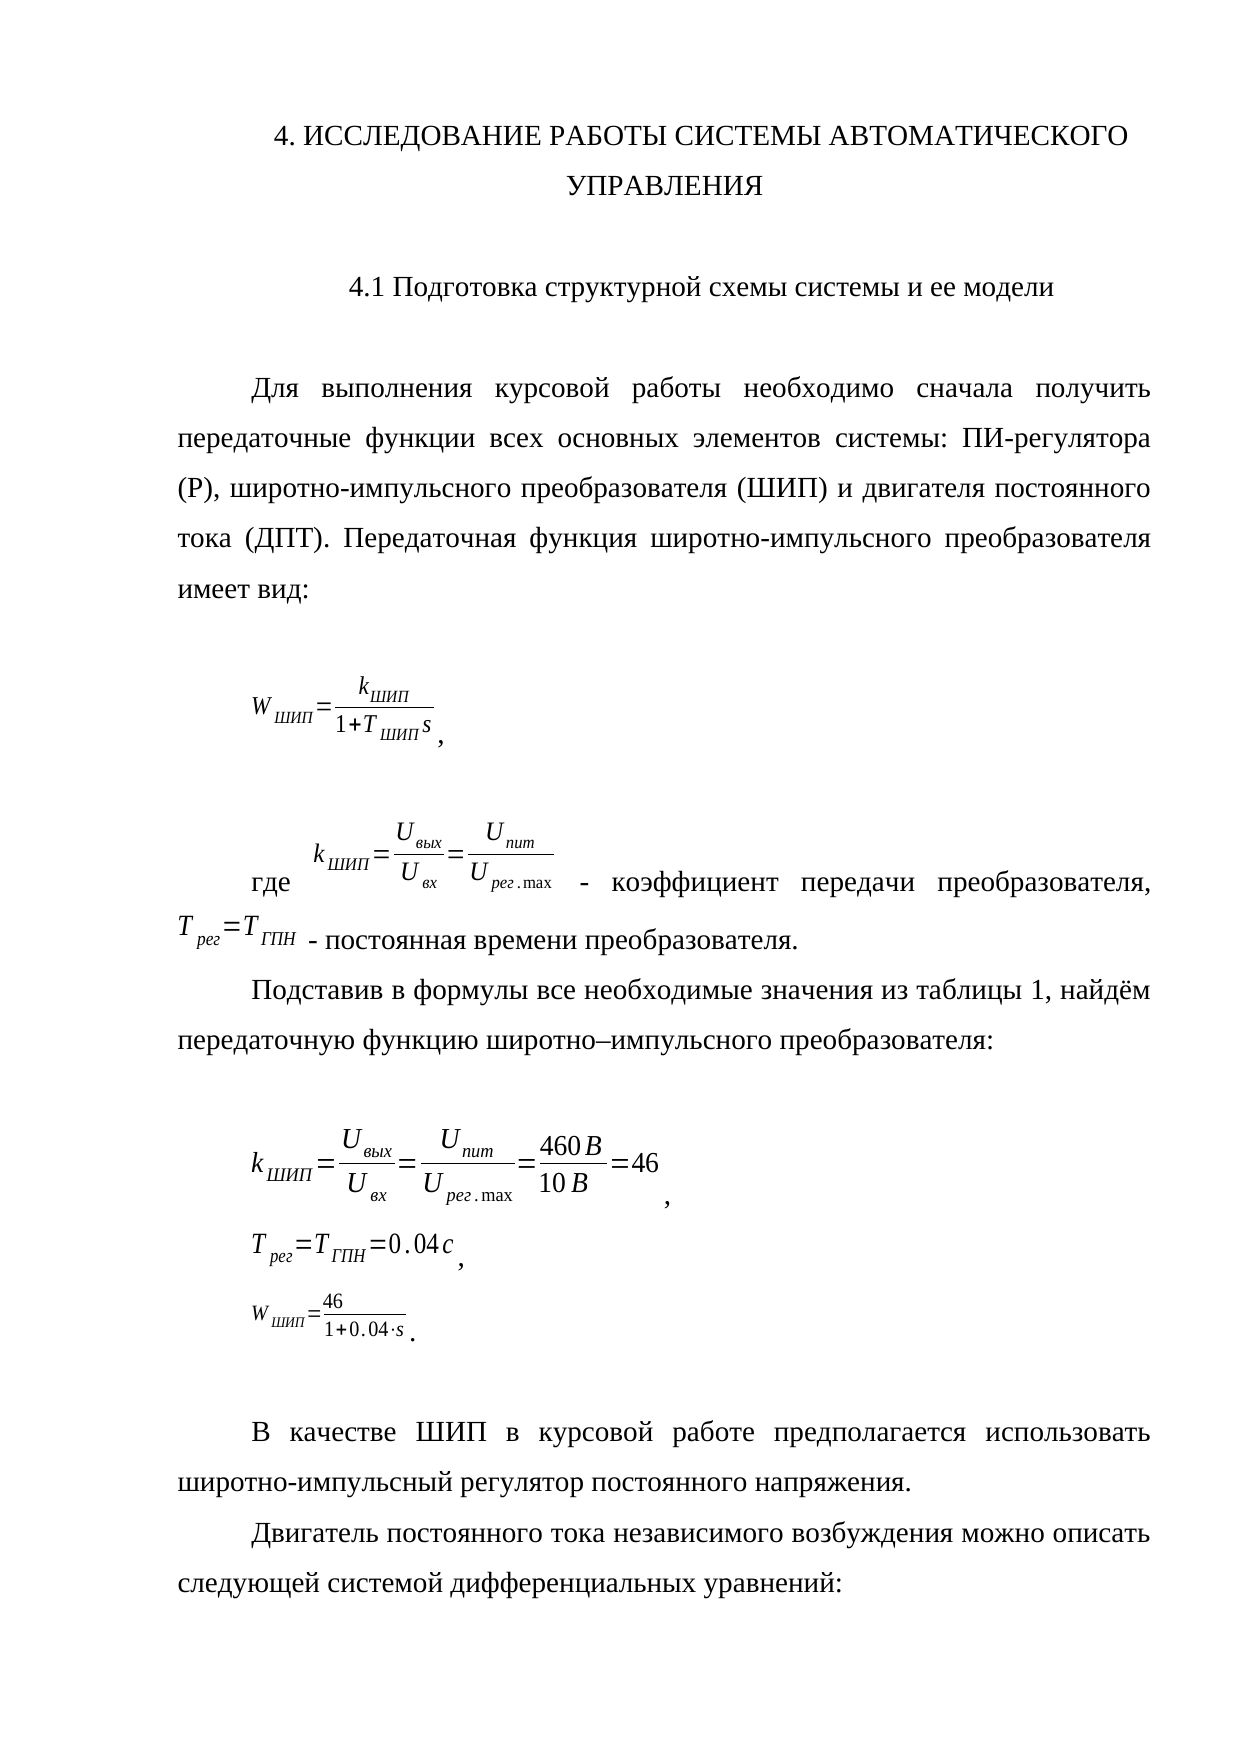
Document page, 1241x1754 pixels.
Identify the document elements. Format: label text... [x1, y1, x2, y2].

text , [177, 1227, 1152, 1273]
text 4.1 Подготовка структурной схемы системы и ее модели [177, 269, 1152, 303]
text Подставив в формулы все необходимые значения из таблицы 1, найдём передаточную функцию широтно–импульсного преобразователя: [177, 972, 1152, 1056]
text , [177, 672, 1152, 750]
text Двигатель постоянного тока независимого возбуждения можно описать следующей системой дифференциальных уравнений: [177, 1515, 1152, 1599]
text Для выполнения курсовой работы необходимо сначала получить передаточные функции всех основных элементов системы: ПИ-регулятора (Р), широтно-импульсного преобразователя (ШИП) и двигателя постоянного тока (ДПТ). Передаточная функция широтно-импульсного преобразователя имеет вид: [177, 370, 1152, 604]
text 4. ИССЛЕДОВАНИЕ РАБОТЫ СИСТЕМЫ АВТОМАТИЧЕСКОГО УПРАВЛЕНИЯ [177, 118, 1152, 202]
text . [177, 1289, 1152, 1347]
text где - коэффициент передачи преобразователя, - постоянная времени преобразователя. [177, 817, 1152, 955]
text В качестве ШИП в курсовой работе предполагается использовать широтно-импульсный регулятор постоянного напряжения. [177, 1414, 1152, 1498]
text , [177, 1123, 1152, 1211]
